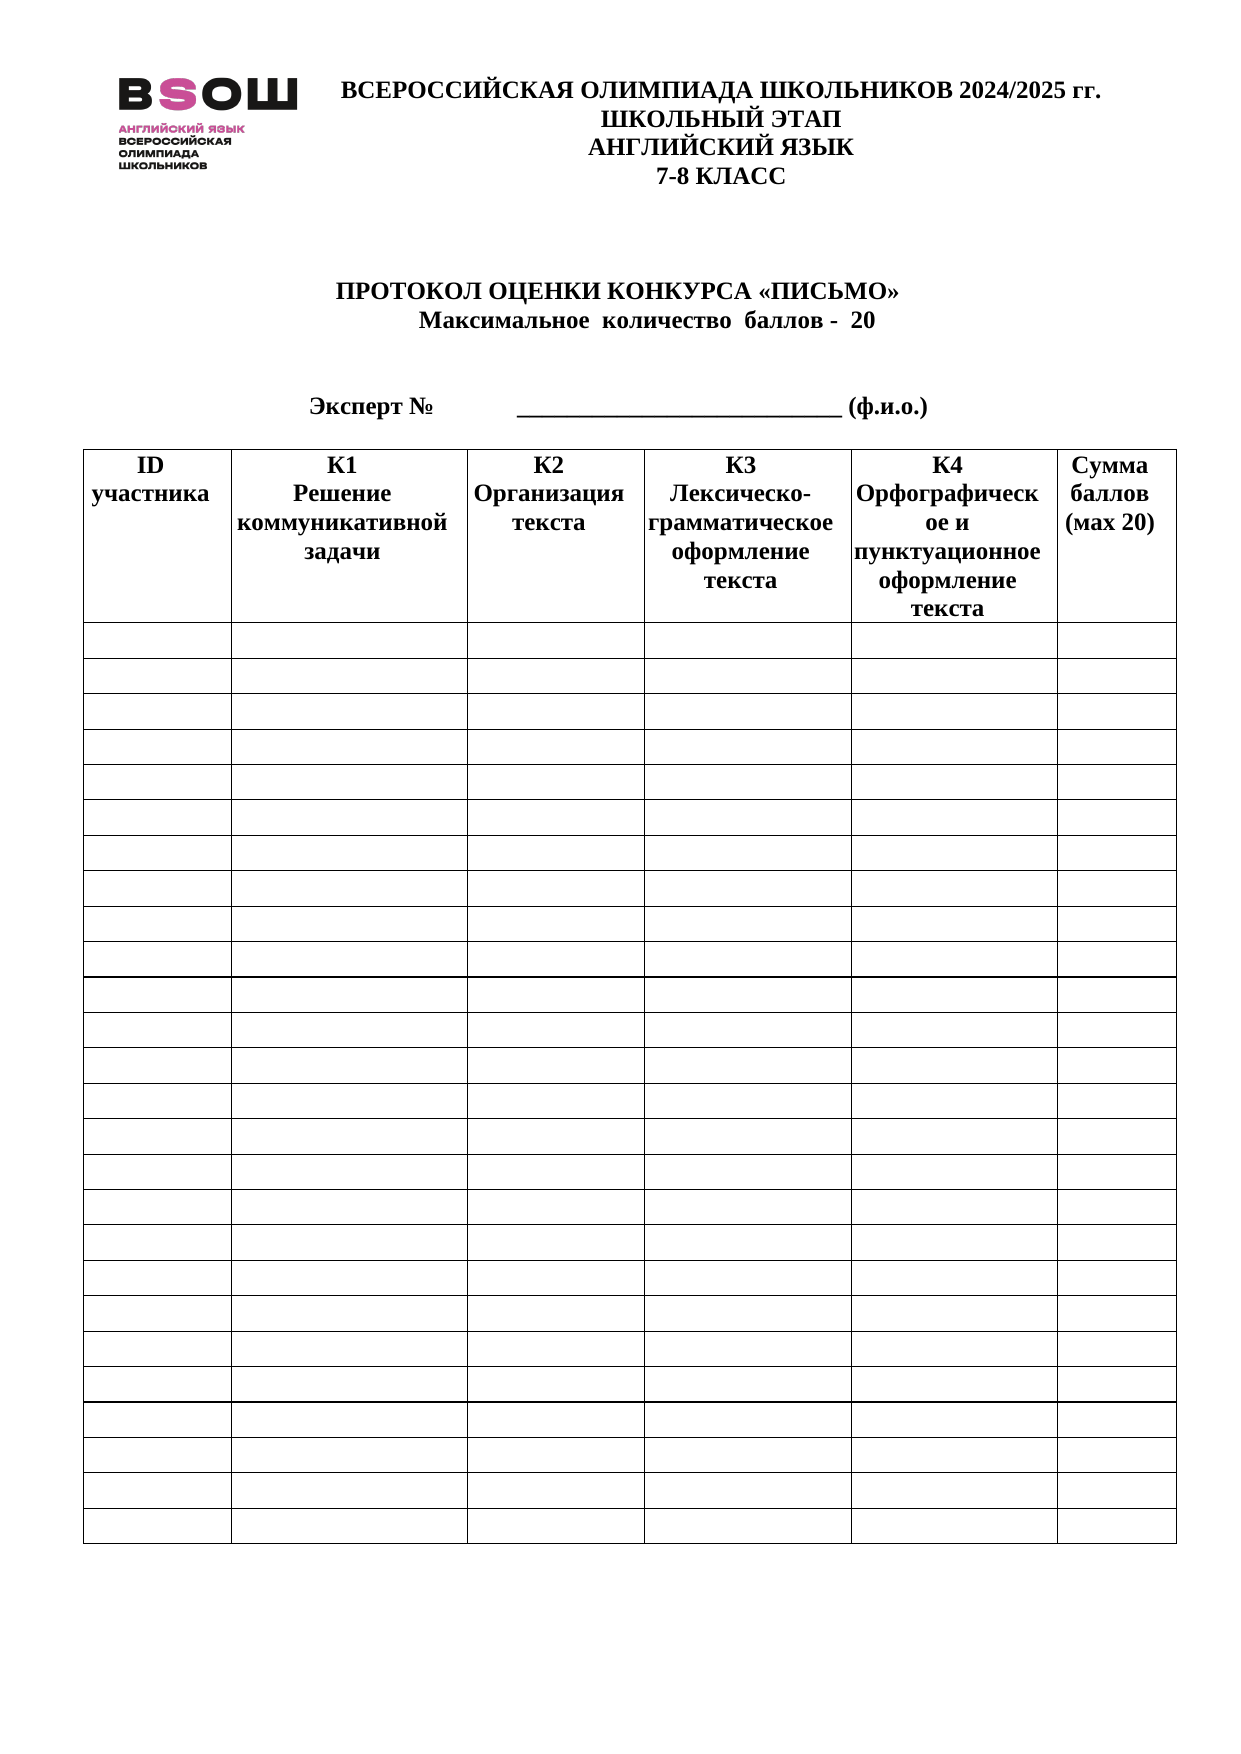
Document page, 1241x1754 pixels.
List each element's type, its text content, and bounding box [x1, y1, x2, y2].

table_cell [645, 694, 851, 728]
table_cell [232, 1473, 467, 1508]
table_cell [1058, 765, 1176, 799]
table_cell [232, 730, 467, 764]
table_cell [84, 907, 231, 941]
table_header К4 Орфографическое и пунктуационное оформление текста [852, 450, 1057, 622]
table_cell [1058, 1119, 1176, 1153]
table_cell [232, 1225, 467, 1260]
table_cell [852, 907, 1057, 941]
table_cell [232, 871, 467, 906]
table_cell [232, 1155, 467, 1189]
table_cell [468, 800, 644, 835]
table_cell [468, 1084, 644, 1118]
table_cell [84, 978, 231, 1012]
table_header Сумма баллов (мах 20) [1058, 450, 1176, 622]
table_cell [84, 1438, 231, 1472]
table_cell [468, 1048, 644, 1083]
table_cell [468, 659, 644, 693]
table_cell [852, 1190, 1057, 1224]
table_cell [645, 907, 851, 941]
table_cell [84, 1367, 231, 1401]
table_cell [232, 765, 467, 799]
table_cell [852, 765, 1057, 799]
table_cell [232, 1119, 467, 1153]
table_cell [232, 1509, 467, 1543]
table_cell [1058, 907, 1176, 941]
table_cell [232, 1048, 467, 1083]
table_cell [1058, 1013, 1176, 1047]
text Эксперт № __________________________ (ф.и.о.) [113, 391, 1123, 420]
table_cell [84, 1084, 231, 1118]
table_cell [468, 1509, 644, 1543]
table_cell [645, 1509, 851, 1543]
table_cell [852, 1084, 1057, 1118]
table_cell [1058, 942, 1176, 976]
table_cell [232, 978, 467, 1012]
table_cell [645, 1473, 851, 1508]
table_cell [468, 1296, 644, 1331]
table_cell [1058, 1296, 1176, 1331]
table_cell [852, 1438, 1057, 1472]
table_cell [1058, 1155, 1176, 1189]
table_cell [232, 694, 467, 728]
table_cell [852, 659, 1057, 693]
table_cell [232, 1084, 467, 1118]
table_cell [852, 1296, 1057, 1331]
table_cell [1058, 659, 1176, 693]
table_cell [468, 942, 644, 976]
table_cell [84, 836, 231, 870]
table_cell [232, 942, 467, 976]
table_cell [232, 659, 467, 693]
table_cell [852, 1225, 1057, 1260]
table_cell [84, 942, 231, 976]
table_cell [645, 1261, 851, 1295]
table_cell [468, 730, 644, 764]
table_cell [645, 800, 851, 835]
table_cell [645, 623, 851, 658]
table_cell [468, 1013, 644, 1047]
table_cell [1058, 1225, 1176, 1260]
table_cell [645, 1013, 851, 1047]
table_cell [1058, 800, 1176, 835]
table_cell [468, 1367, 644, 1401]
table_cell [232, 1367, 467, 1401]
picture [115, 67, 301, 175]
table_cell [852, 623, 1057, 658]
table_cell [1058, 836, 1176, 870]
table_cell [84, 659, 231, 693]
table_cell [232, 1296, 467, 1331]
text ПРОТОКОЛ ОЦЕНКИ КОНКУРСА «ПИСЬМО» [112, 276, 1123, 305]
table_cell [645, 1332, 851, 1366]
table_cell [645, 1155, 851, 1189]
table_cell [232, 1190, 467, 1224]
table_cell [468, 836, 644, 870]
table_cell [84, 730, 231, 764]
table_cell [84, 800, 231, 835]
table_cell [84, 1119, 231, 1153]
table_cell [84, 1155, 231, 1189]
table_cell [645, 942, 851, 976]
table_cell [84, 694, 231, 728]
table_cell [468, 871, 644, 906]
table_cell [84, 1261, 231, 1295]
table_cell [468, 1332, 644, 1366]
table_header К2 Организация текста [468, 450, 644, 622]
table_cell [468, 765, 644, 799]
table_cell [852, 1013, 1057, 1047]
table_cell [1058, 1509, 1176, 1543]
table_cell [468, 1155, 644, 1189]
table_cell [84, 765, 231, 799]
table_cell [84, 871, 231, 906]
table_cell [468, 978, 644, 1012]
table_cell [645, 1225, 851, 1260]
table_cell [1058, 978, 1176, 1012]
table_cell [852, 871, 1057, 906]
table_cell [232, 800, 467, 835]
table_cell [852, 1509, 1057, 1543]
table_cell [232, 1403, 467, 1437]
table_cell [468, 1438, 644, 1472]
table_cell [852, 730, 1057, 764]
table_cell [852, 1367, 1057, 1401]
table_cell [852, 1261, 1057, 1295]
table_header ID участника [84, 450, 231, 622]
table_cell [645, 978, 851, 1012]
table_cell [852, 1155, 1057, 1189]
table_cell [1058, 1473, 1176, 1508]
table_cell [1058, 1332, 1176, 1366]
table_cell [1058, 871, 1176, 906]
table_cell [232, 1261, 467, 1295]
table_cell [468, 1261, 644, 1295]
table_header К3 Лексическо- грамматическое оформление текста [645, 450, 851, 622]
table_cell [468, 1190, 644, 1224]
table_cell [852, 800, 1057, 835]
table_cell [468, 907, 644, 941]
table_cell [645, 1296, 851, 1331]
table_cell [468, 623, 644, 658]
table_cell [84, 1190, 231, 1224]
table_cell [84, 1403, 231, 1437]
table_cell [645, 659, 851, 693]
table_cell [852, 1119, 1057, 1153]
table_cell [84, 1048, 231, 1083]
table_cell [1058, 1190, 1176, 1224]
table_cell [645, 871, 851, 906]
table_cell [645, 1119, 851, 1153]
table_cell [84, 1296, 231, 1331]
table_cell [468, 1473, 644, 1508]
table_cell [232, 1332, 467, 1366]
table_cell [1058, 1084, 1176, 1118]
table_cell [1058, 1438, 1176, 1472]
table_cell [852, 1403, 1057, 1437]
table_cell [232, 1013, 467, 1047]
table_cell [1058, 694, 1176, 728]
table_cell [1058, 623, 1176, 658]
table_cell [645, 836, 851, 870]
table_cell [852, 836, 1057, 870]
table_cell [468, 1403, 644, 1437]
table_cell [84, 623, 231, 658]
table_cell [1058, 1261, 1176, 1295]
table_cell [1058, 730, 1176, 764]
table_cell [852, 1332, 1057, 1366]
text Максимальное количество баллов - 20 [113, 305, 1123, 334]
table_cell [852, 694, 1057, 728]
table_cell [468, 694, 644, 728]
table_cell [1058, 1403, 1176, 1437]
table_cell [645, 1084, 851, 1118]
table_cell [645, 1048, 851, 1083]
table_cell [84, 1013, 231, 1047]
table_cell [468, 1119, 644, 1153]
table_cell [645, 765, 851, 799]
table_cell [645, 1367, 851, 1401]
table_cell [468, 1225, 644, 1260]
table_cell [852, 1473, 1057, 1508]
table_cell [645, 730, 851, 764]
table_cell [84, 1225, 231, 1260]
table_cell [232, 836, 467, 870]
table_cell [232, 907, 467, 941]
table_cell [852, 978, 1057, 1012]
table_cell [84, 1332, 231, 1366]
table_cell [852, 1048, 1057, 1083]
table_cell [1058, 1048, 1176, 1083]
table_cell [852, 942, 1057, 976]
table_cell [1058, 1367, 1176, 1401]
table_cell [232, 1438, 467, 1472]
table_cell [84, 1473, 231, 1508]
table_cell [232, 623, 467, 658]
table_cell [645, 1438, 851, 1472]
table_header К1 Решение коммуникативной задачи [232, 450, 467, 622]
table_cell [645, 1190, 851, 1224]
table_cell [84, 1509, 231, 1543]
table_cell [645, 1403, 851, 1437]
